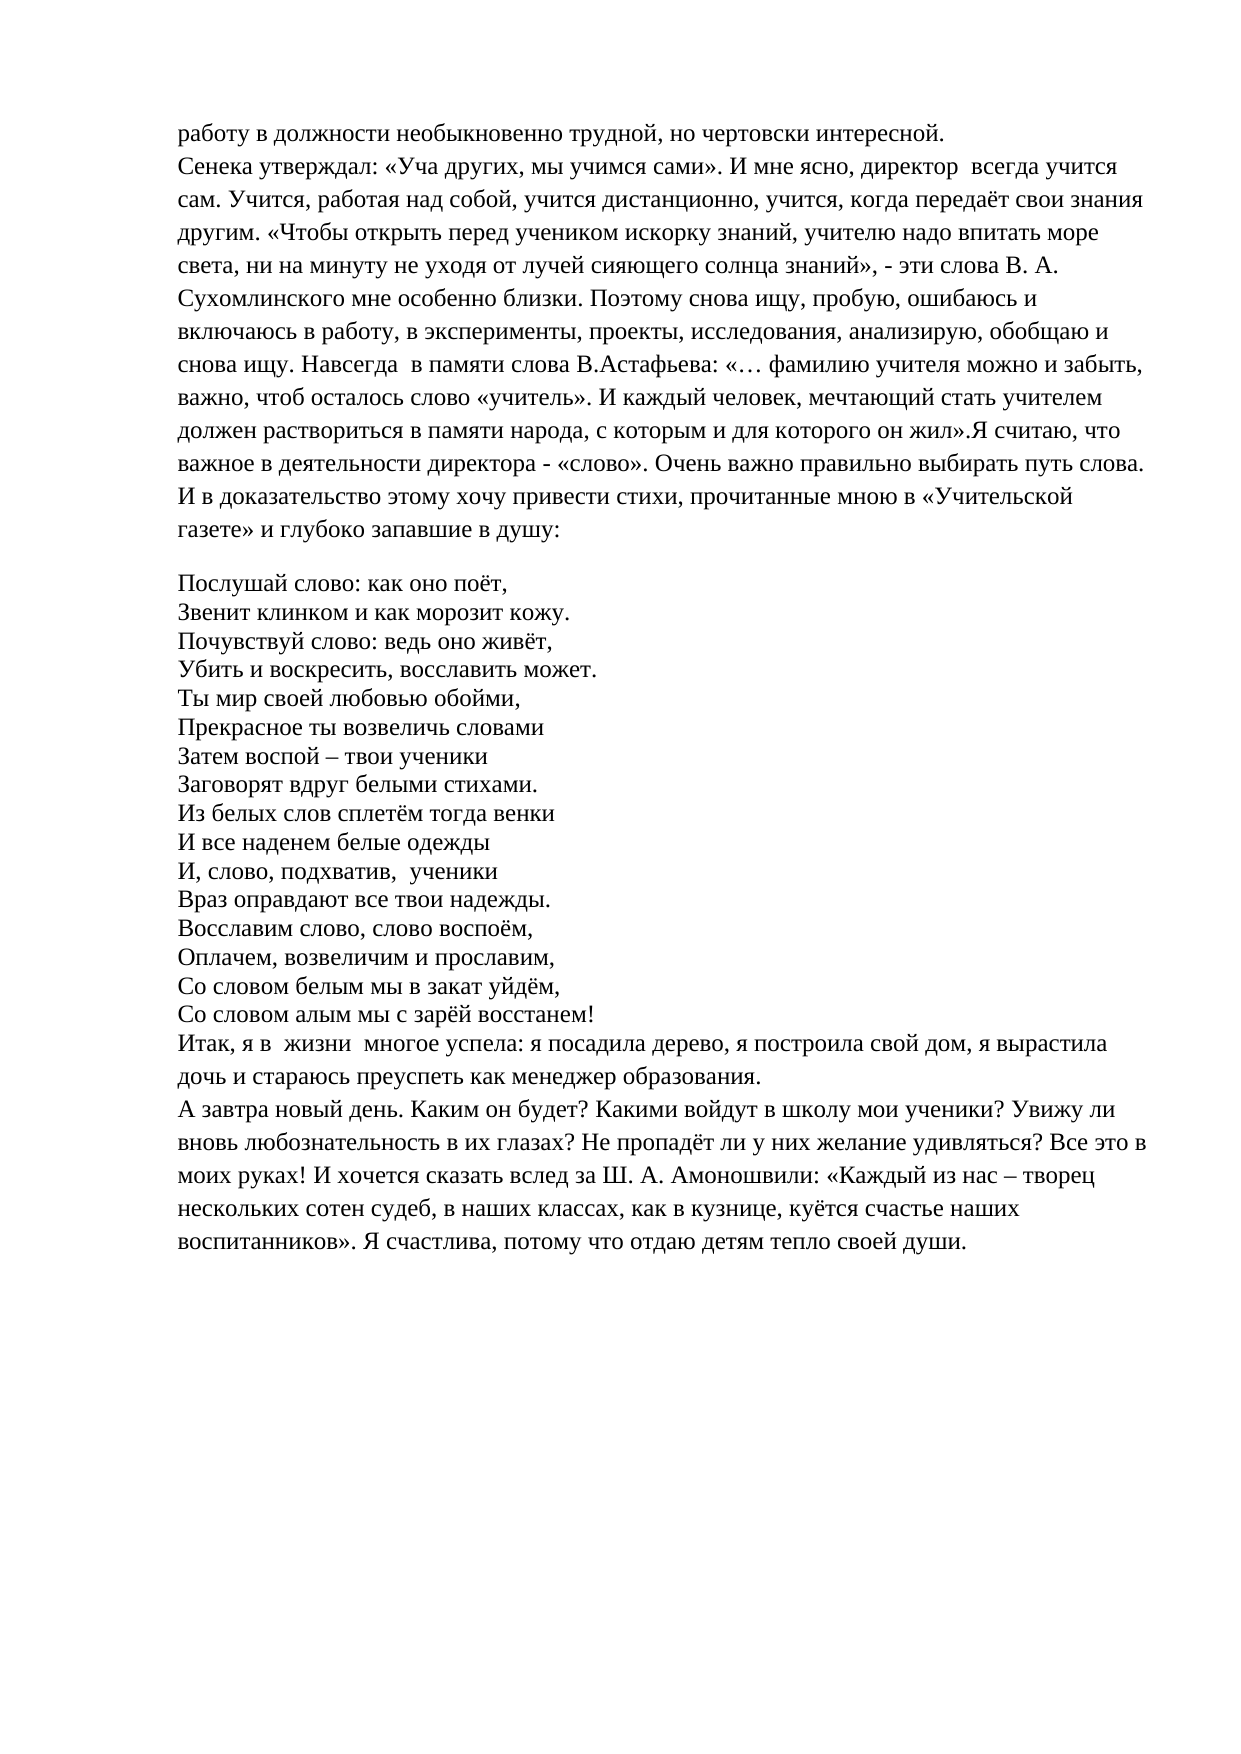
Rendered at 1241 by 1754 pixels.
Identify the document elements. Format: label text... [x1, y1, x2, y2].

text Ты мир своей любовью обойми, [177, 683, 1152, 712]
text Со словом алым мы с зарёй восстанем! [177, 999, 1152, 1028]
text И все наденем белые одежды [177, 827, 1152, 856]
text Враз оправдают все твои надежды. [177, 884, 1152, 913]
text Затем воспой – твои ученики [177, 741, 1152, 769]
text Оплачем, возвеличим и прославим, [177, 942, 1152, 971]
text Почувствуй слово: ведь оно живёт, [177, 626, 1152, 654]
text Звенит клинком и как морозит кожу. [177, 597, 1152, 626]
text Заговорят вдруг белыми стихами. [177, 769, 1152, 798]
text Со словом белым мы в закат уйдём, [177, 971, 1152, 999]
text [177, 118, 1152, 543]
text Послушай слово: как оно поёт, [177, 568, 1152, 597]
text Из белых слов сплетём тогда венки [177, 798, 1152, 827]
text Итак, я в жизни многое успела: я посадила дерево, я построила свой дом, я вырастила дочь и стараюсь преуспеть как менеджер образования. А завтра новый день. Каким он будет? Какими войдут в школу мои ученики? Увижу ли вновь любознательность в их глазах? Не пропадёт ли у них желание удивляться? Все это в моих руках! И хочется сказать вслед за Ш. А. Амоношвили: «Каждый из нас – творец нескольких сотен судеб, в наших классах, как в кузнице, куётся счастье наших воспитанников». Я счастлива, потому что отдаю детям тепло своей души. [177, 1028, 1152, 1255]
text И, слово, подхватив, ученики [177, 856, 1152, 884]
text Убить и воскресить, восславить может. [177, 654, 1152, 683]
text Восславим слово, слово воспоём, [177, 913, 1152, 942]
text Прекрасное ты возвеличь словами [177, 712, 1152, 741]
